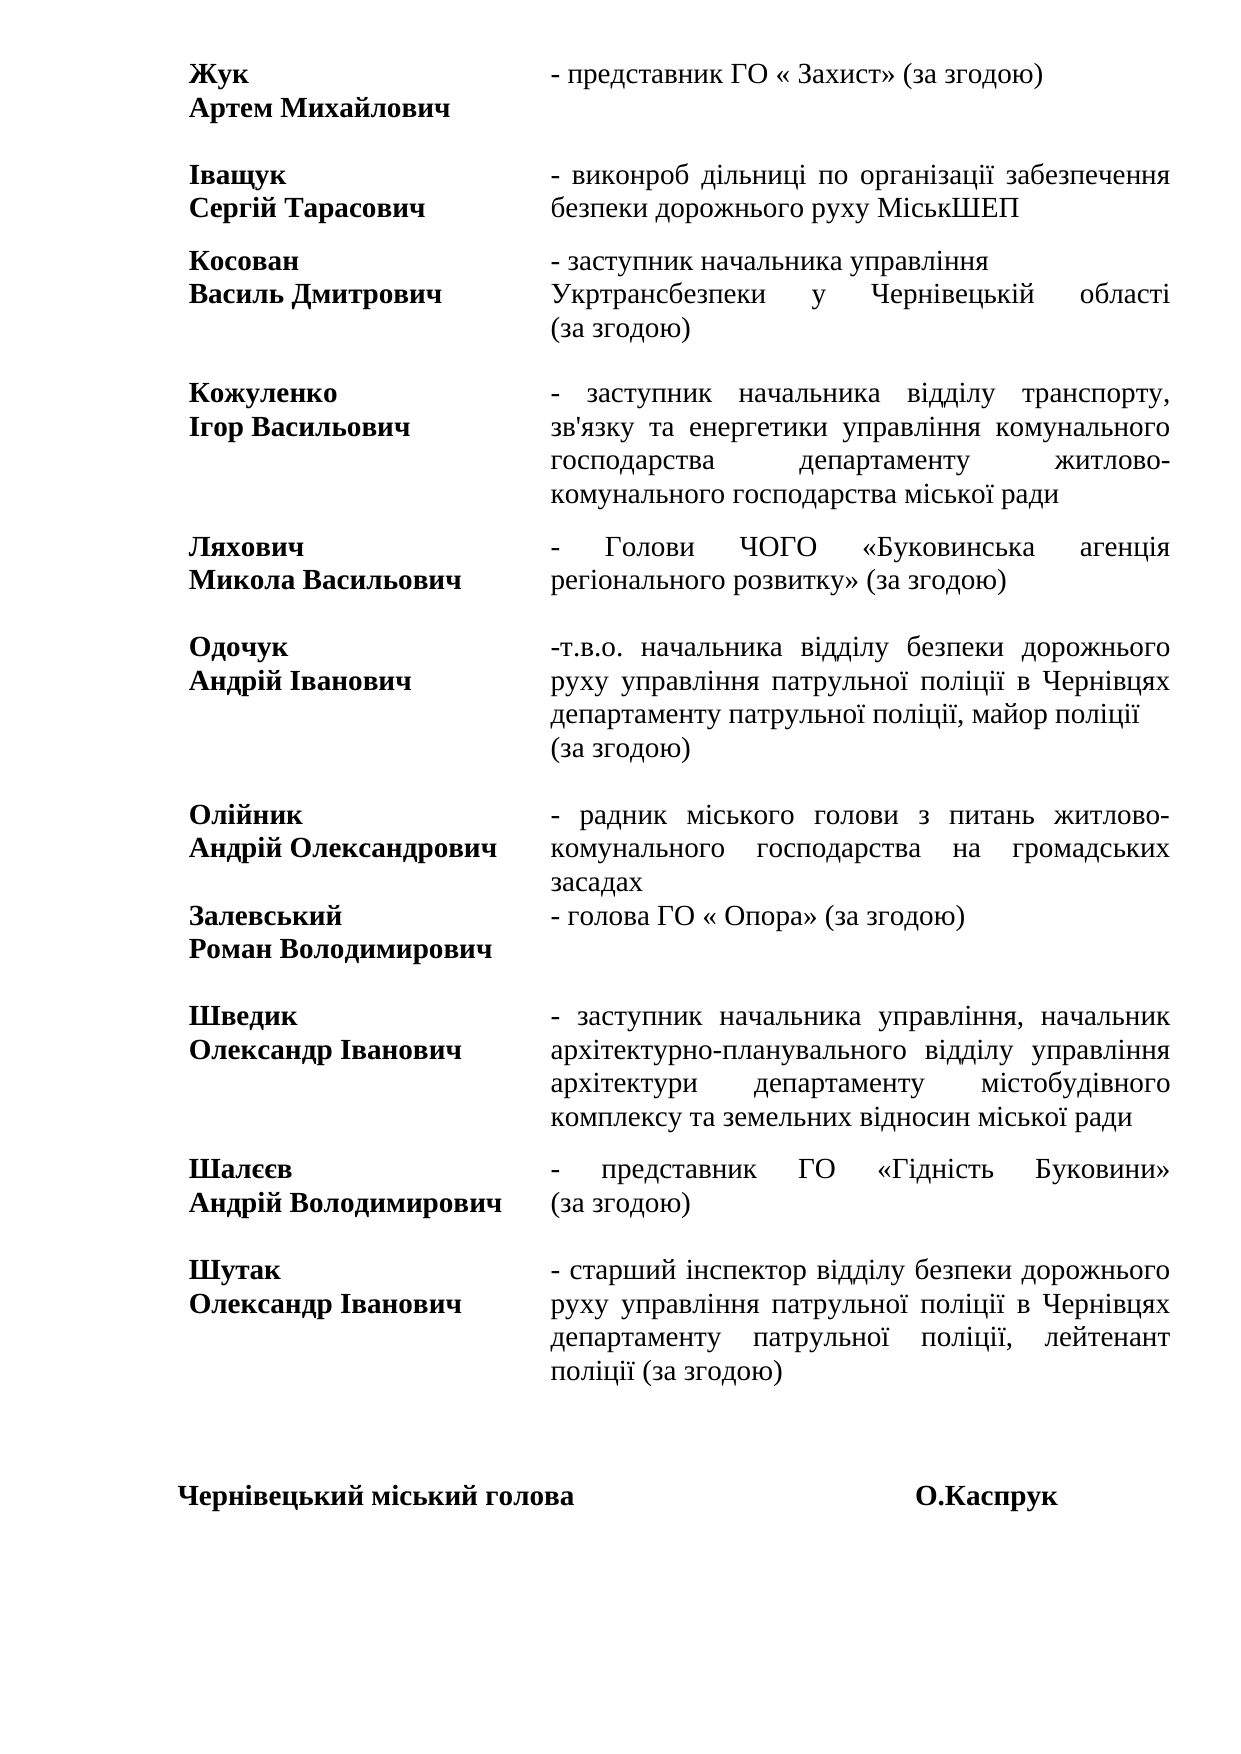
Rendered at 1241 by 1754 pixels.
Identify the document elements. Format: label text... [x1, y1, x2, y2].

table_cell - заступник начальника відділу транспорту, зв'язку та енергетики управління комунального господарства департаменту житлово-комунального господарства міської ради [539, 375, 1182, 529]
table_cell Іващук Сергій Тарасович [177, 157, 539, 243]
table_cell - представник ГО « Захист» (за згодою) [539, 56, 1182, 157]
table_cell Залевський Роман Володимирович [177, 898, 539, 998]
table_cell Одочук Андрій Іванович [177, 629, 539, 797]
table_cell -т.в.о. начальника відділу безпеки дорожнього руху управління патрульної поліції в Чернівцях департаменту патрульної поліції, майор поліції (за згодою) [539, 629, 1182, 797]
table_cell - старший інспектор відділу безпеки дорожнього руху управління патрульної поліції в Чернівцях департаменту патрульної поліції, лейтенант поліції (за згодою) [539, 1252, 1182, 1386]
table_cell - радник міського голови з питань житлово-комунального господарства на громадських засадах [539, 797, 1182, 898]
table_cell - заступник начальника управління Укртрансбезпеки у Чернівецькій області (за згодою) [539, 243, 1182, 375]
table_cell - Голови ЧОГО «Буковинська агенція регіонального розвитку» (за згодою) [539, 529, 1182, 629]
table_cell Шведик Олександр Іванович [177, 998, 539, 1152]
table_cell - заступник начальника управління, начальник архітектурно-планувального відділу управління архітектури департаменту містобудівного комплексу та земельних відносин міської ради [539, 998, 1182, 1152]
table_cell Олійник Андрій Олександрович [177, 797, 539, 898]
table_cell Шалєєв Андрій Володимирович [177, 1152, 539, 1252]
table_cell Жук Артем Михайлович [177, 56, 539, 157]
table_cell Ляхович Микола Васильович [177, 529, 539, 629]
table_cell - голова ГО « Опора» (за згодою) [539, 898, 1182, 998]
table_cell Косован Василь Дмитрович [177, 243, 539, 375]
table_cell Шутак Олександр Іванович [177, 1252, 539, 1386]
text Чернівецький міський голова О.Каспрук [177, 1478, 1152, 1511]
table_cell Кожуленко Ігор Васильович [177, 375, 539, 529]
table_cell - виконроб дільниці по організації забезпечення безпеки дорожнього руху МіськШЕП [539, 157, 1182, 243]
table_cell - представник ГО «Гідність Буковини» (за згодою) [539, 1152, 1182, 1252]
